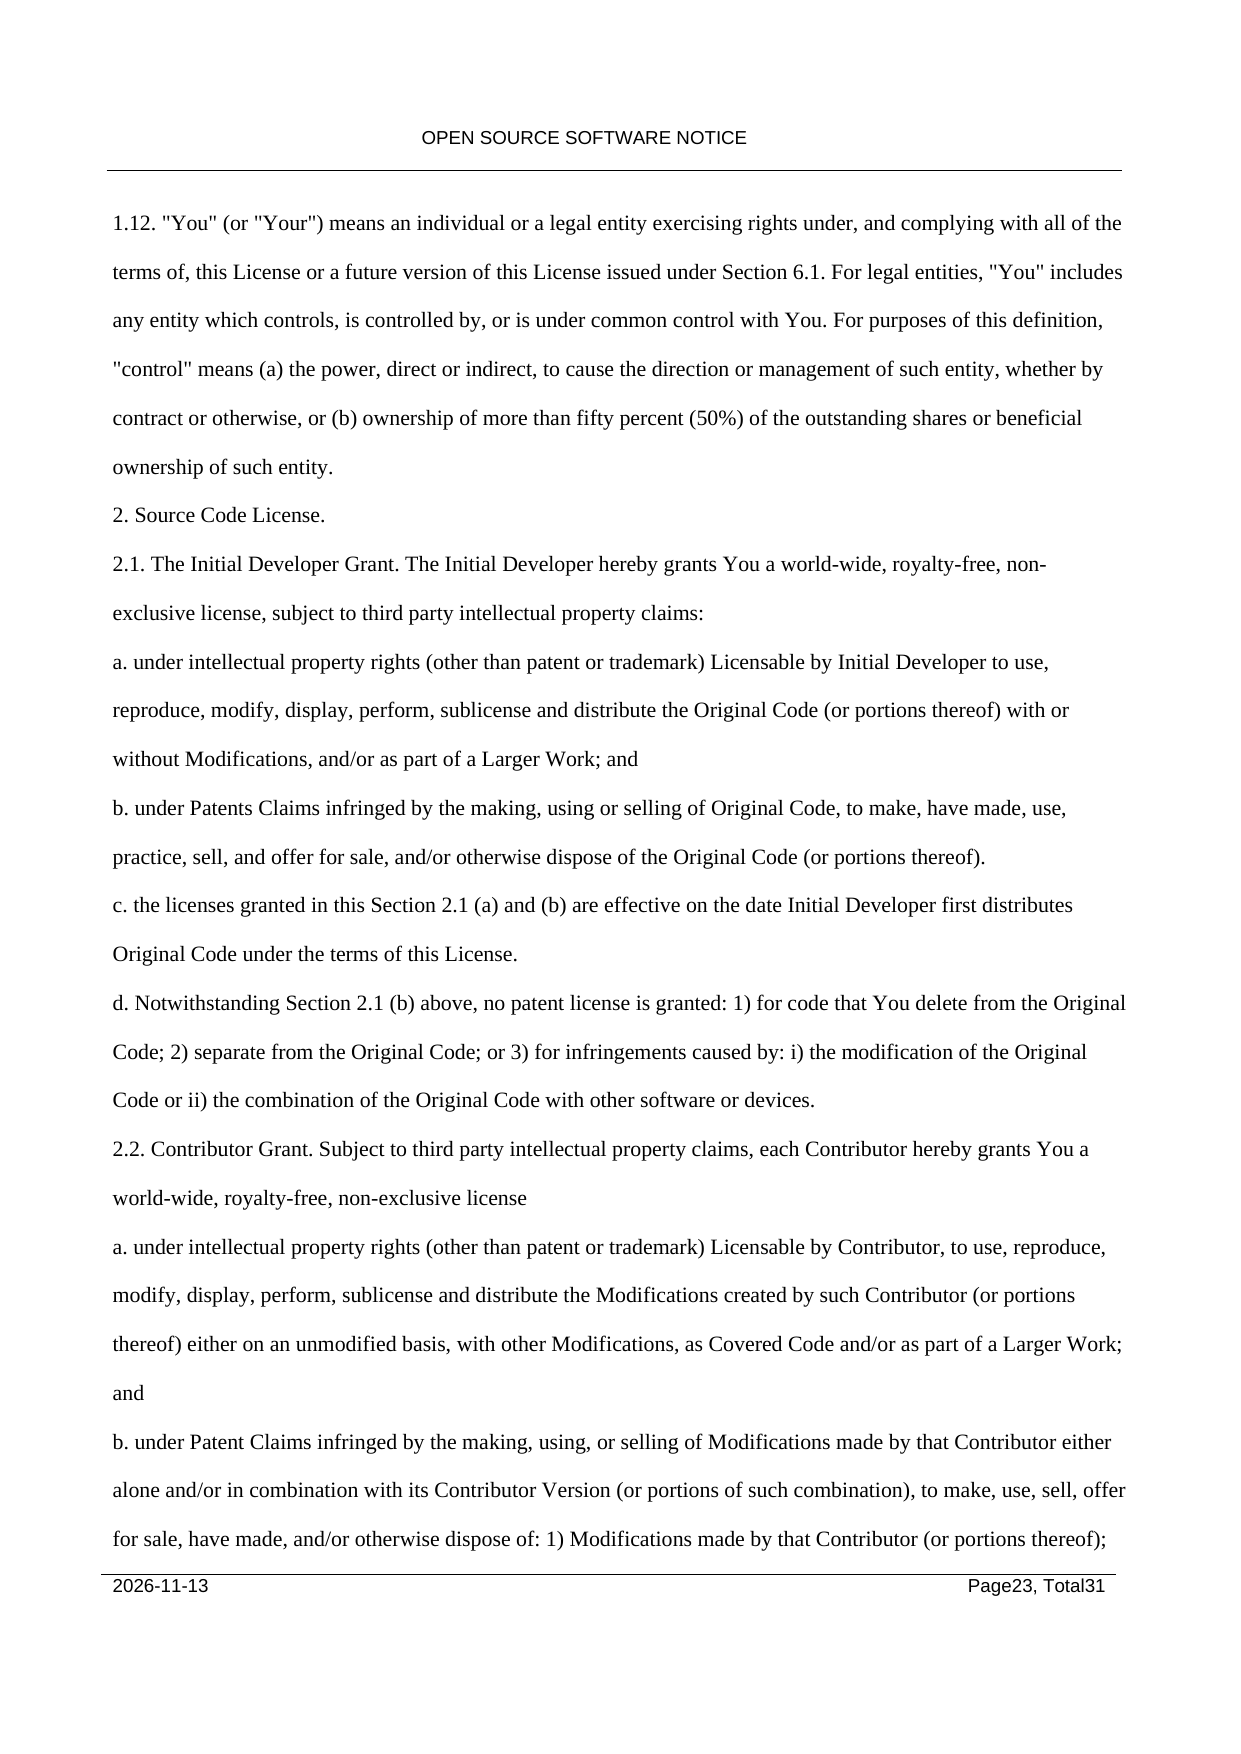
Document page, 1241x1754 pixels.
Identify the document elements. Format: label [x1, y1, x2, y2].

text [112, 206, 1128, 1555]
